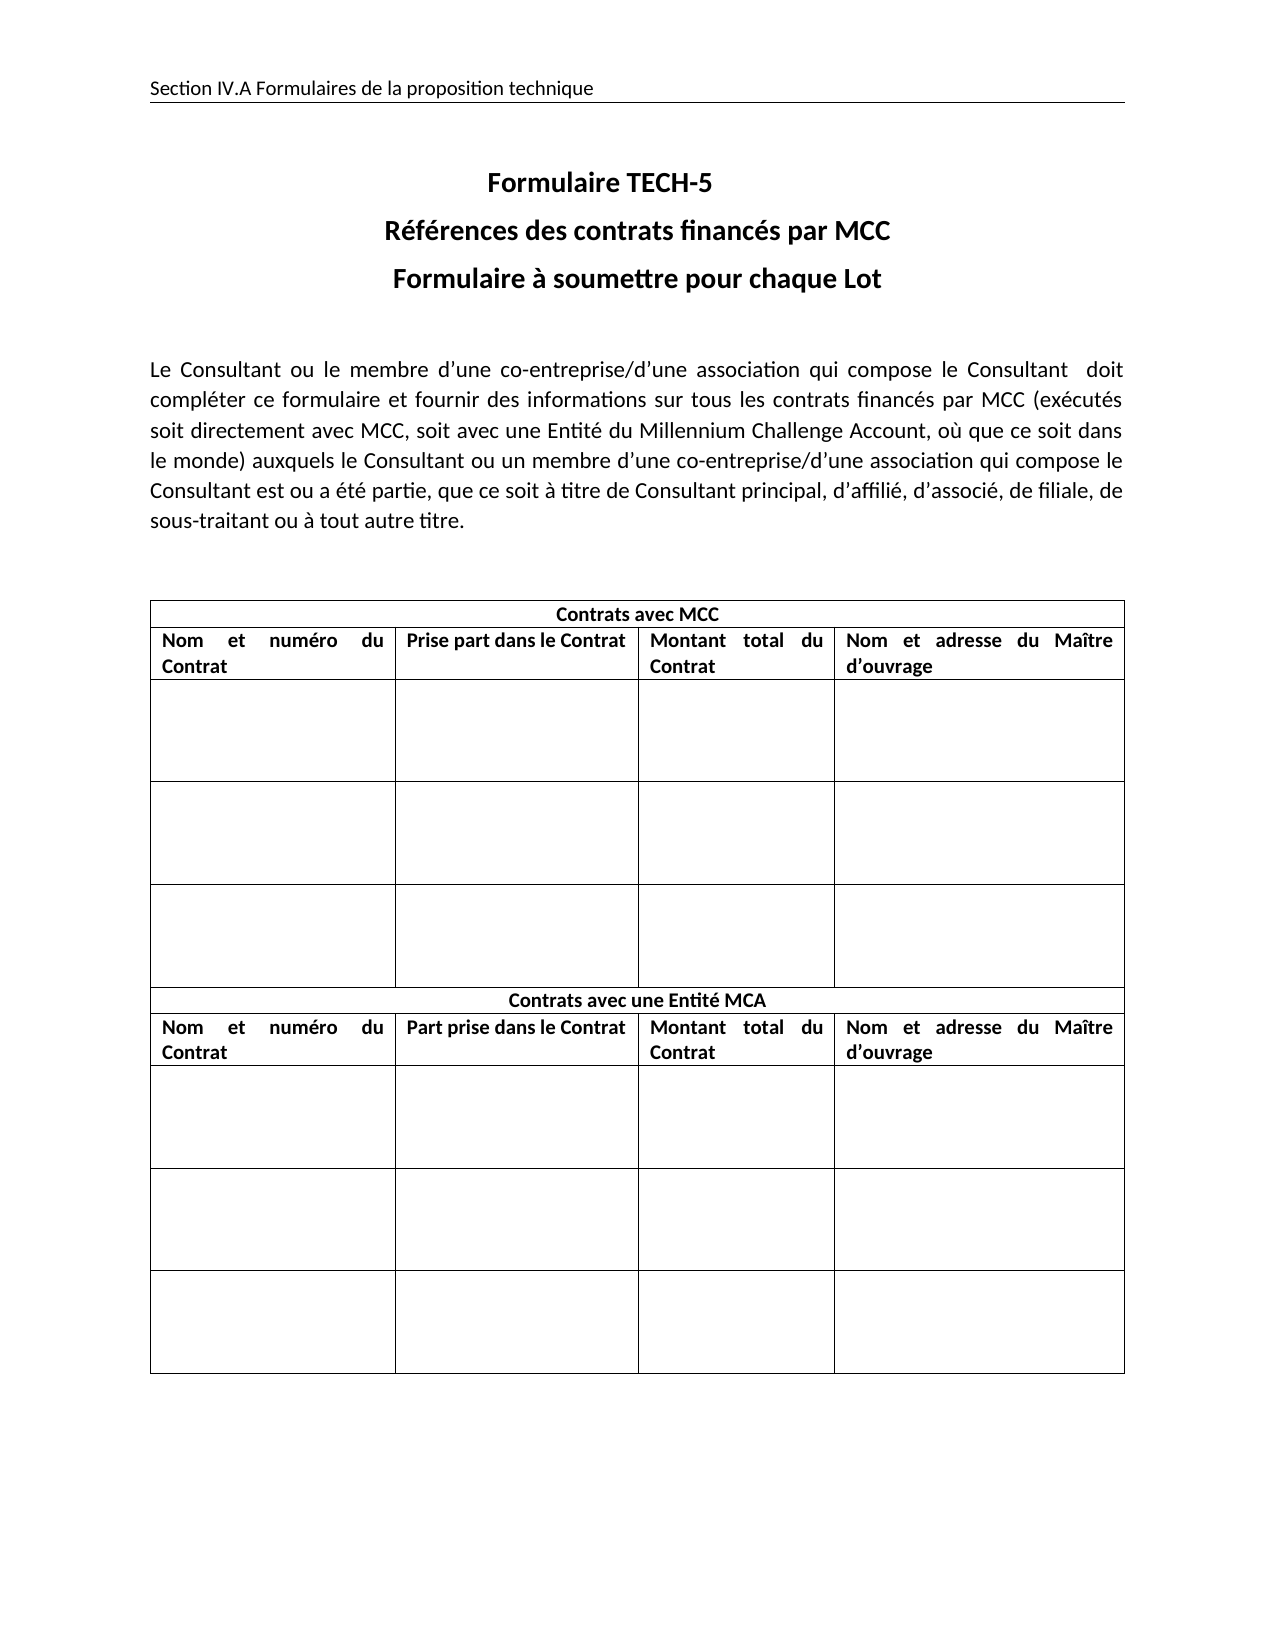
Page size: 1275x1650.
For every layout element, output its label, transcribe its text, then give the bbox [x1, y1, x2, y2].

table_header Contrats avec MCC [151, 601, 1124, 627]
table_cell Nom et adresse du Maître d’ouvrage [835, 1014, 1124, 1065]
table_cell [835, 1169, 1124, 1270]
table_cell Montant total du Contrat [639, 1014, 834, 1065]
table_cell [151, 1066, 395, 1168]
table_cell [639, 1271, 834, 1373]
text Le Consultant ou le membre d’une co-entreprise/d’une association qui compose le Consultant doit compléter ce formulaire et fournir des informations sur tous les contrats financés par MCC (exécutés soit directement avec MCC, soit avec une Entité du Millennium Challenge Account, où que ce soit dans le monde) auxquels le Consultant ou un membre d’une co-entreprise/d’une association qui compose le Consultant est ou a été partie, que ce soit à titre de Consultant principal, d’affilié, d’associé, de filiale, de sous-traitant ou à tout autre titre. [150, 355, 1125, 534]
table_cell Nom et numéro du Contrat [151, 628, 395, 678]
table_cell [639, 1169, 834, 1270]
table_cell [151, 885, 395, 987]
table_cell [835, 885, 1124, 987]
table_cell Prise part dans le Contrat [396, 628, 638, 678]
table_cell [396, 885, 638, 987]
table_cell [835, 1271, 1124, 1373]
table_cell [396, 1271, 638, 1373]
table_cell [396, 1169, 638, 1270]
table_cell [835, 782, 1124, 884]
table_cell [835, 680, 1124, 781]
table_cell [151, 782, 395, 884]
subtitle Formulaire TECH-5 [150, 164, 1125, 200]
table_cell [396, 1066, 638, 1168]
table_cell [639, 680, 834, 781]
table_cell Nom et adresse du Maître d’ouvrage [835, 628, 1124, 678]
table_cell [151, 1169, 395, 1270]
table_cell [396, 782, 638, 884]
table_cell [151, 680, 395, 781]
subtitle Formulaire à soumettre pour chaque Lot [150, 260, 1125, 296]
table_cell [151, 1271, 395, 1373]
table_cell Montant total du Contrat [639, 628, 834, 678]
table_cell Contrats avec une Entité MCA [151, 988, 1124, 1013]
subtitle Références des contrats financés par MCC [150, 212, 1125, 248]
table_cell [639, 1066, 834, 1168]
table_cell Part prise dans le Contrat [396, 1014, 638, 1065]
table_cell [639, 782, 834, 884]
table_cell [835, 1066, 1124, 1168]
table_cell [396, 680, 638, 781]
table_cell [639, 885, 834, 987]
table_cell Nom et numéro du Contrat [151, 1014, 395, 1065]
